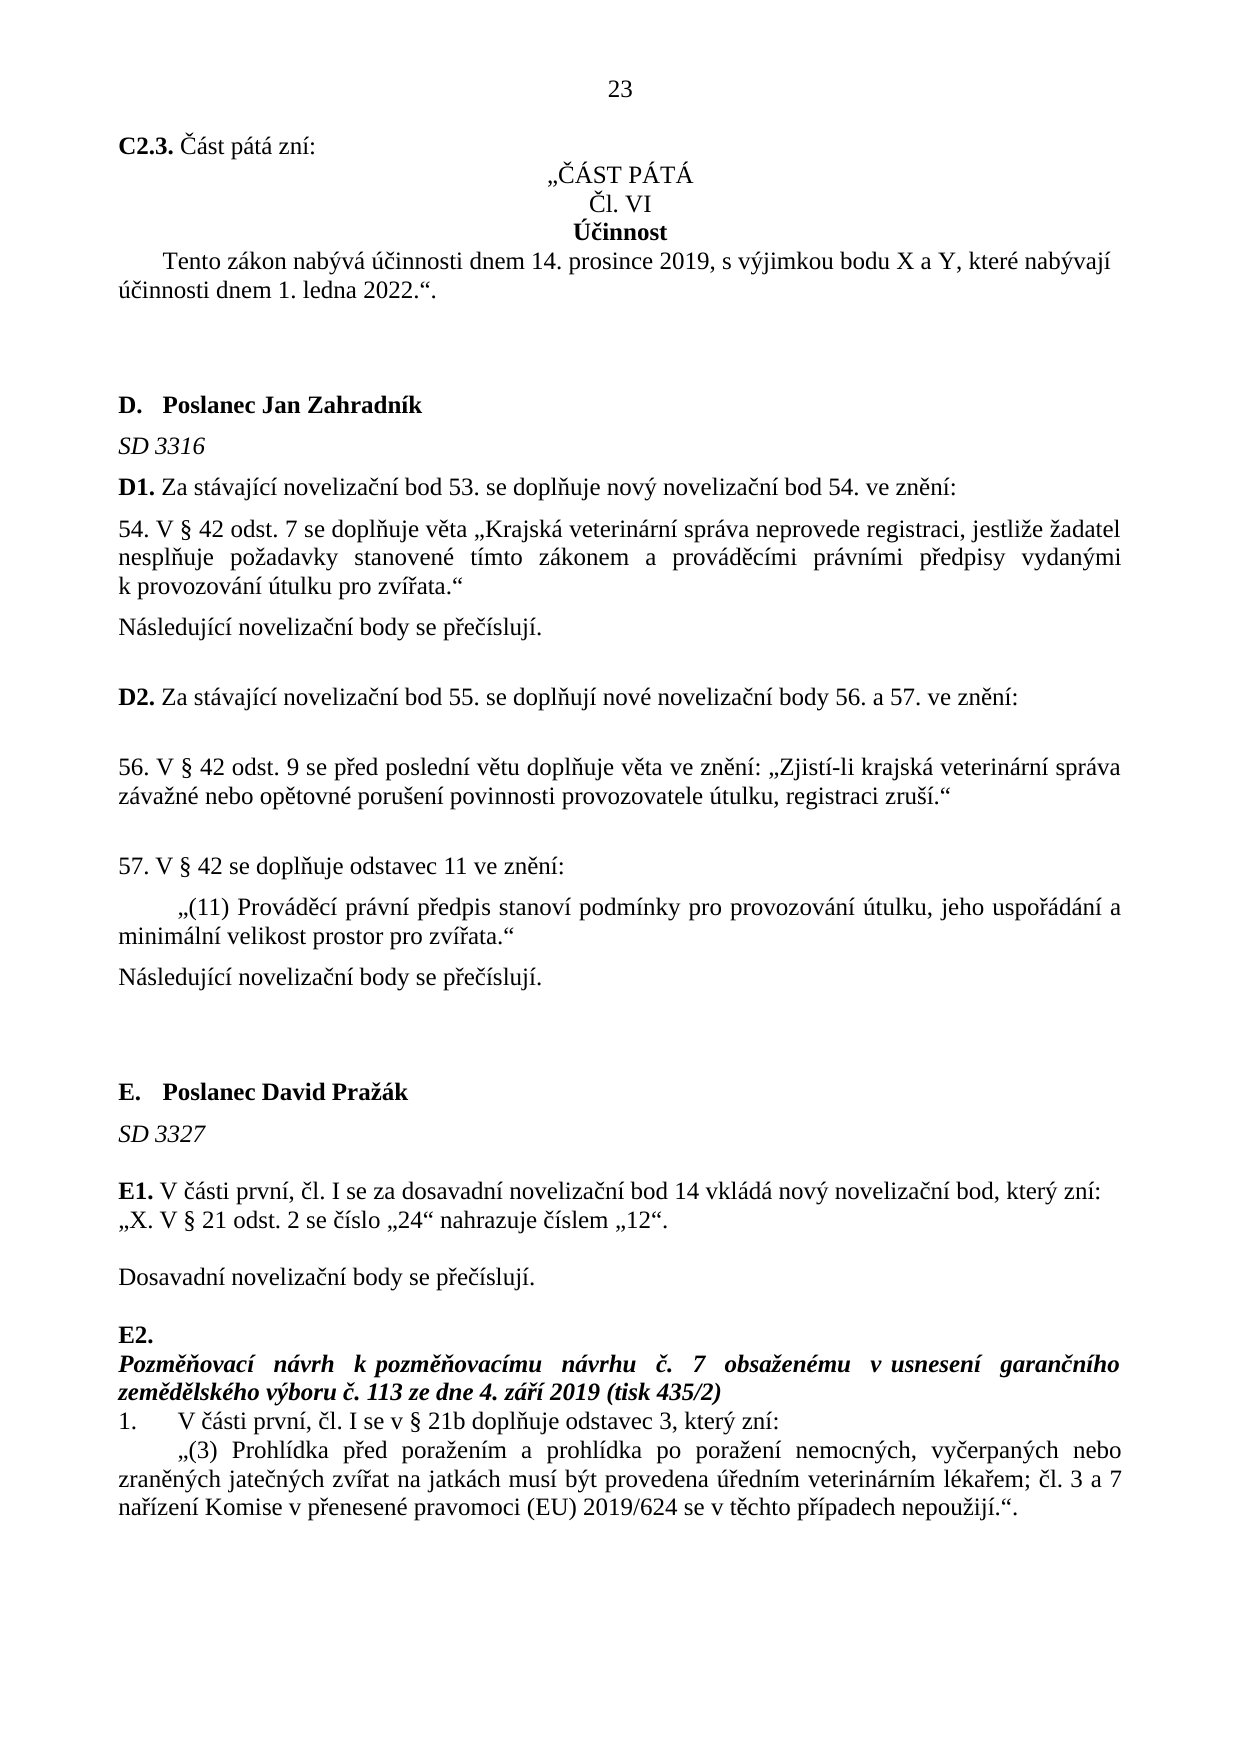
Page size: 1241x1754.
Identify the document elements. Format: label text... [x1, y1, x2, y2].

text 54. V § 42 odst. 7 se doplňuje věta „Krajská veterinární správa neprovede registraci, jestliže žadatel nesplňuje požadavky stanovené tímto zákonem a prováděcími právními předpisy vydanými k provozování útulku pro zvířata.“ [118, 514, 1122, 600]
text Dosavadní novelizační body se přečíslují. [118, 1262, 1122, 1291]
text Poslanec Jan Zahradník [118, 390, 1122, 419]
text E1. V části první, čl. I se za dosavadní novelizační bod 14 vkládá nový novelizační bod, který zní: [118, 1176, 1122, 1205]
text „(3) Prohlídka před poražením a prohlídka po poražení nemocných, vyčerpaných nebo zraněných jatečných zvířat na jatkách musí být provedena úředním veterinárním lékařem; čl. 3 a 7 nařízení Komise v přenesené pravomoci (EU) 2019/624 se v těchto případech nepoužijí.“. [118, 1435, 1122, 1521]
list V části první, čl. I se v § 21b doplňuje odstavec 3, který zní: [118, 1406, 1122, 1435]
text Čl. VI [118, 189, 1122, 217]
text „Část pátá [118, 160, 1122, 189]
text 57. V § 42 se doplňuje odstavec 11 ve znění: [118, 851, 1122, 880]
text Pozměňovací návrh k pozměňovacímu návrhu č. 7 obsaženému v usnesení garančního zemědělského výboru č. 113 ze dne 4. září 2019 (tisk 435/2) [118, 1349, 1122, 1406]
text 56. V § 42 odst. 9 se před poslední větu doplňuje věta ve znění: „Zjistí-li krajská veterinární správa závažné nebo opětovné porušení povinnosti provozovatele útulku, registraci zruší.“ [118, 752, 1122, 810]
text Tento zákon nabývá účinnosti dnem 14. prosince 2019, s výjimkou bodu X a Y, které nabývají účinnosti dnem 1. ledna 2022.“. [118, 246, 1122, 304]
text Poslanec David Pražák [118, 1077, 1122, 1106]
text Následující novelizační body se přečíslují. [118, 612, 1122, 641]
text Účinnost [118, 217, 1122, 246]
text „(11) Prováděcí právní předpis stanoví podmínky pro provozování útulku, jeho uspořádání a minimální velikost prostor pro zvířata.“ [118, 892, 1122, 950]
text D1. Za stávající novelizační bod 53. se doplňuje nový novelizační bod 54. ve znění: [118, 472, 1122, 501]
text Následující novelizační body se přečíslují. [118, 962, 1122, 991]
text C2.3. Část pátá zní: [118, 131, 1122, 160]
list D2. Za stávající novelizační bod 55. se doplňují nové novelizační body 56. a 57. ve znění: [118, 682, 1122, 711]
text SD 3327 [118, 1119, 1122, 1147]
text „X. V § 21 odst. 2 se číslo „24“ nahrazuje číslem „12“. [118, 1205, 1122, 1234]
text SD 3316 [118, 431, 1122, 460]
text E2. [118, 1320, 1122, 1349]
